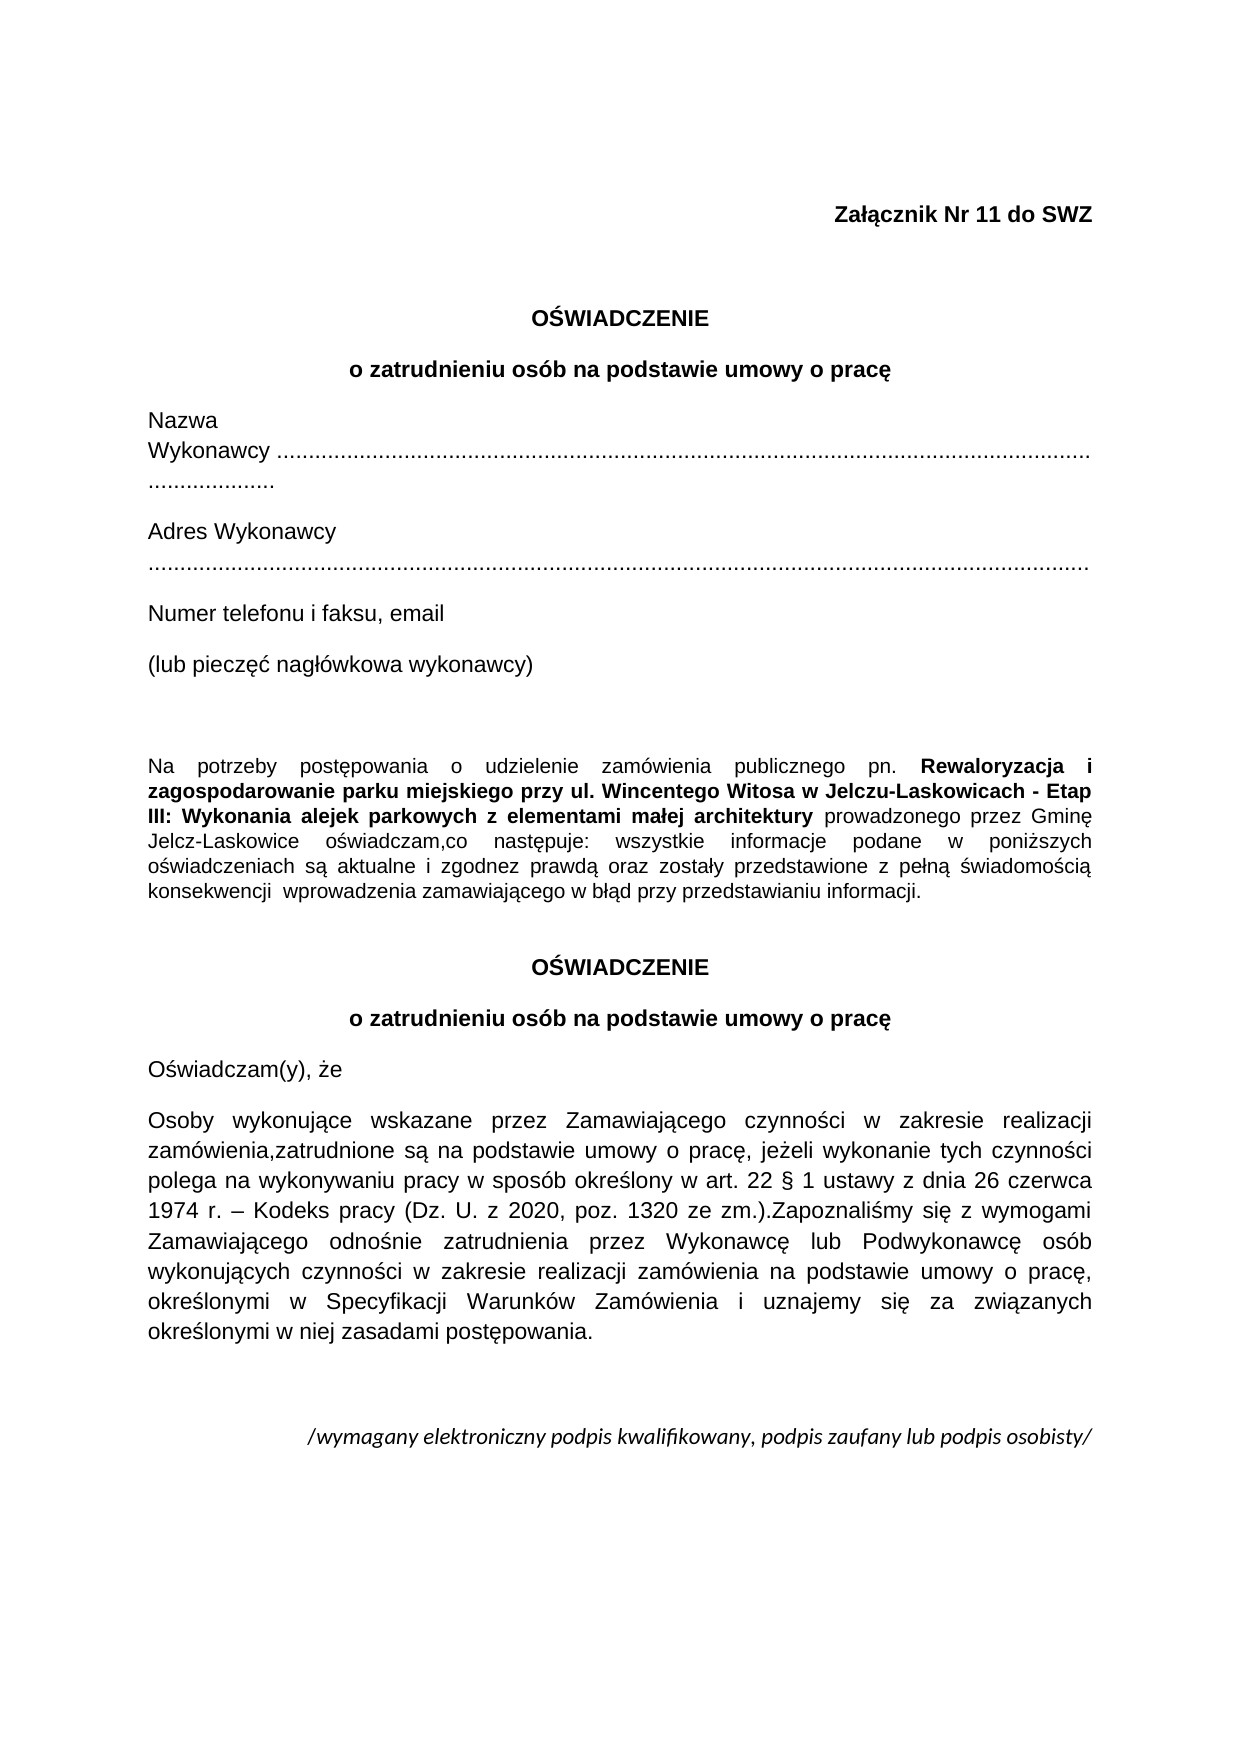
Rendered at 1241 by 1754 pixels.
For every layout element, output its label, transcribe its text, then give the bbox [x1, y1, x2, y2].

text Numer telefonu i faksu, email [148, 599, 1093, 626]
text Załącznik Nr 11 do SWZ [148, 201, 1093, 227]
text Na potrzeby postępowania o udzielenie zamówienia publicznego pn. Rewaloryzacja i zagospodarowanie parku miejskiego przy ul. Wincentego Witosa w Jelczu-Laskowicach - Etap III: Wykonania alejek parkowych z elementami małej architektury prowadzonego przez Gminę Jelcz-Laskowice oświadczam,co następuje: wszystkie informacje podane w poniższych oświadczeniach są aktualne i zgodnez prawdą oraz zostały przedstawione z pełną świadomością konsekwencji wprowadzenia zamawiającego w błąd przy przedstawianiu informacji. [148, 753, 1093, 903]
text OŚWIADCZENIE [148, 954, 1093, 980]
text (lub pieczęć nagłówkowa wykonawcy) [148, 651, 1093, 677]
text OŚWIADCZENIE [148, 305, 1093, 331]
text .................................................................................................................................................... [148, 548, 1093, 575]
text Oświadczam(y), że [148, 1056, 1093, 1082]
text Nazwa Wykonawcy .................................................................................................................................................... [148, 407, 1093, 493]
text o zatrudnieniu osób na podstawie umowy o pracę [148, 356, 1093, 382]
text /wymagany elektroniczny podpis kwalifikowany, podpis zaufany lub podpis osobisty/ [148, 1422, 1093, 1450]
text o zatrudnieniu osób na podstawie umowy o pracę [148, 1005, 1093, 1031]
text Osoby wykonujące wskazane przez Zamawiającego czynności w zakresie realizacji zamówienia,zatrudnione są na podstawie umowy o pracę, jeżeli wykonanie tych czynności polega na wykonywaniu pracy w sposób określony w art. 22 § 1 ustawy z dnia 26 czerwca 1974 r. – Kodeks pracy (Dz. U. z 2020, poz. 1320 ze zm.).Zapoznaliśmy się z wymogami Zamawiającego odnośnie zatrudnienia przez Wykonawcę lub Podwykonawcę osób wykonujących czynności w zakresie realizacji zamówienia na podstawie umowy o pracę, określonymi w Specyfikacji Warunków Zamówienia i uznajemy się za związanych określonymi w niej zasadami postępowania. [148, 1107, 1093, 1344]
text Adres Wykonawcy [148, 518, 1093, 544]
